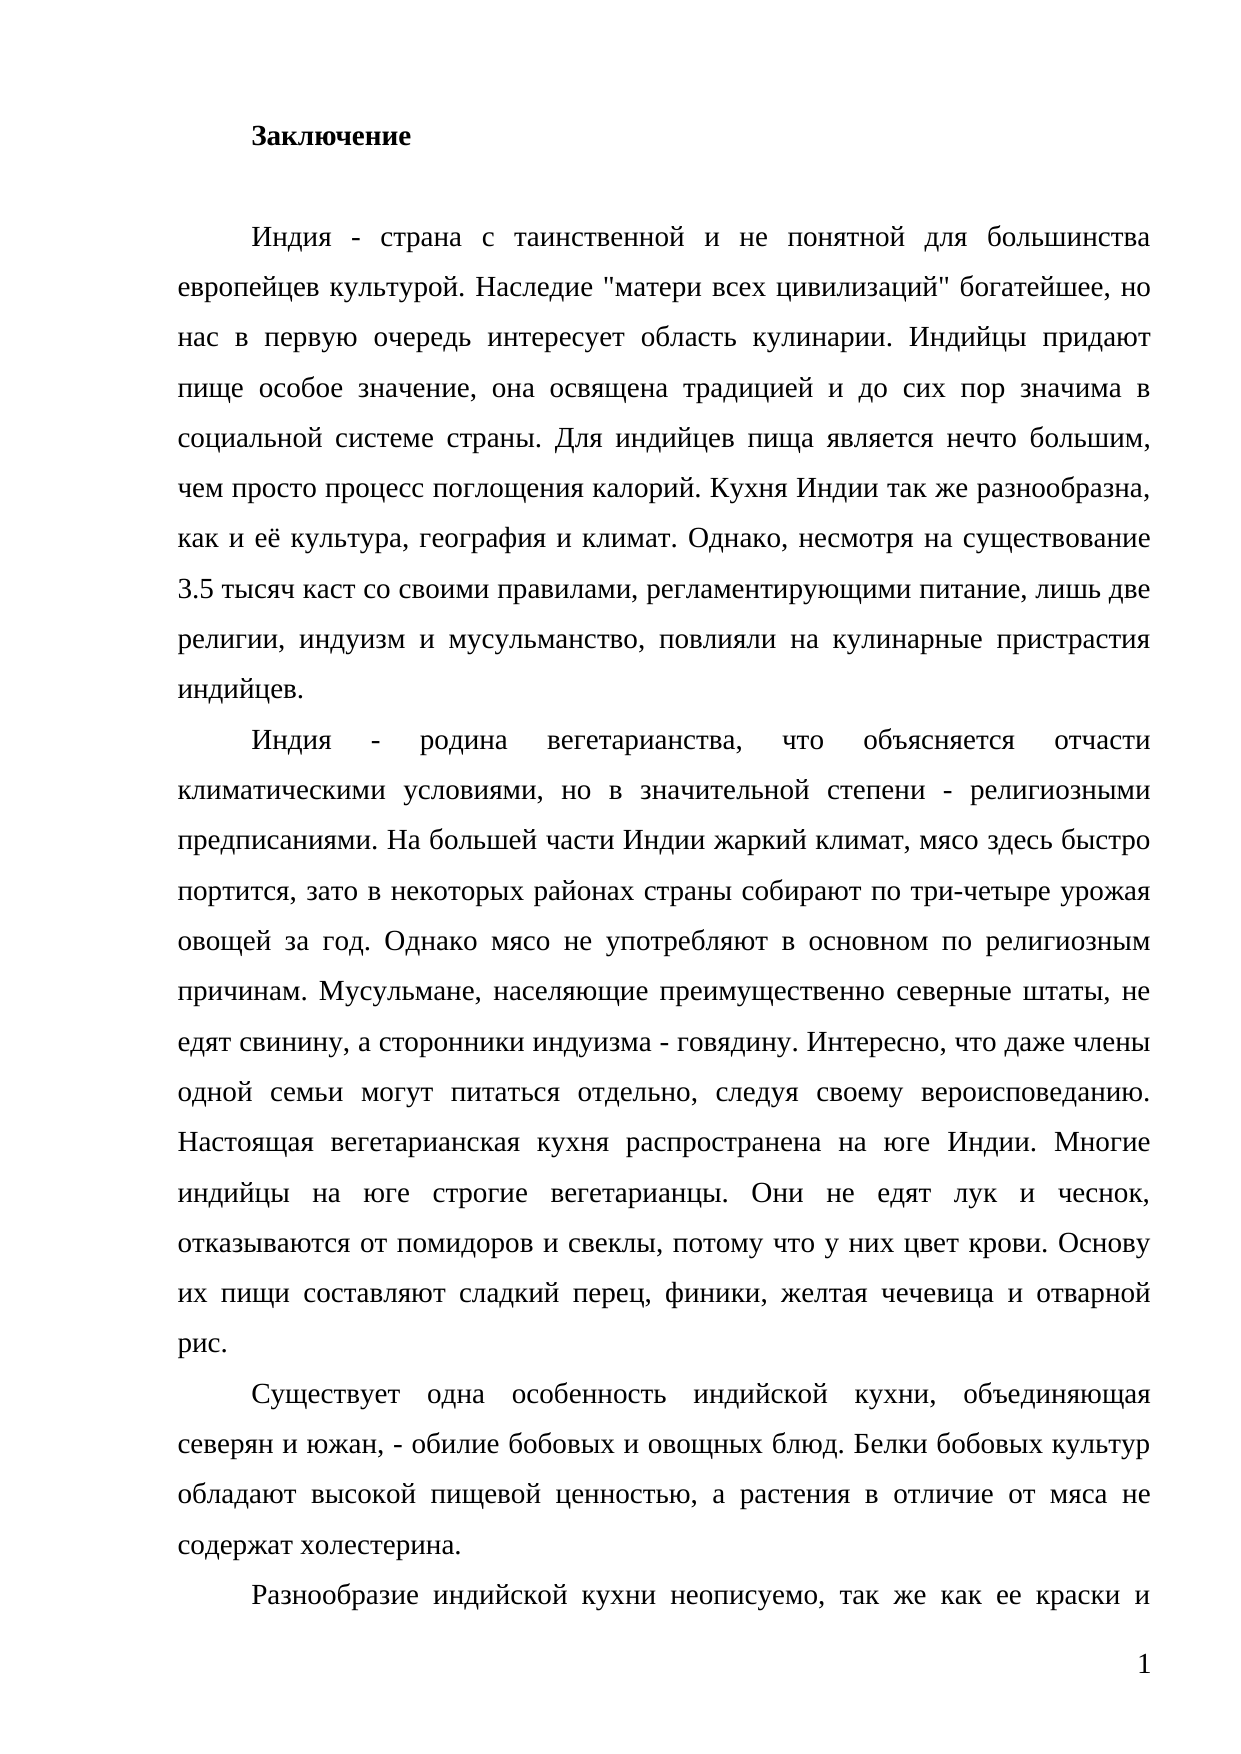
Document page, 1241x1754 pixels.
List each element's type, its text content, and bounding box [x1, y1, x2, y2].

text Индия - родина вегетарианства, что объясняется отчасти климатическими условиями, но в значительной степени - религиозными предписаниями. На большей части Индии жаркий климат, мясо здесь быстро портится, зато в некоторых районах страны собирают по три-четыре урожая овощей за год. Однако мясо не употребляют в основном по религиозным причинам. Мусульмане, населяющие преимущественно северные штаты, не едят свинину, а сторонники индуизма - говядину. Интересно, что даже члены одной семьи могут питаться отдельно, следуя своему вероисповеданию. Настоящая вегетарианская кухня распространена на юге Индии. Многие индийцы на юге строгие вегетарианцы. Они не едят лук и чеснок, отказываются от помидоров и свеклы, потому что у них цвет крови. Основу их пищи составляют сладкий перец, финики, желтая чечевица и отварной рис. [177, 722, 1152, 1359]
text Индия - страна с таинственной и не понятной для большинства европейцев культурой. Наследие "матери всех цивилизаций" богатейшее, но нас в первую очередь интересует область кулинарии. Индийцы придают пище особое значение, она освящена традицией и до сих пор значима в социальной системе страны. Для индийцев пища является нечто большим, чем просто процесс поглощения калорий. Кухня Индии так же разнообразна, как и её культура, география и климат. Однако, несмотря на существование 3.5 тысяч каст со своими правилами, регламентирующими питание, лишь две религии, индуизм и мусульманство, повлияли на кулинарные пристрастия индийцев. [177, 219, 1152, 705]
text Существует одна особенность индийской кухни, объединяющая северян и южан, - обилие бобовых и овощных блюд. Белки бобовых культур обладают высокой пищевой ценностью, а растения в отличие от мяса не содержат холестерина. [177, 1376, 1152, 1560]
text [177, 1577, 1152, 1611]
subtitle Заключение [177, 118, 1152, 152]
